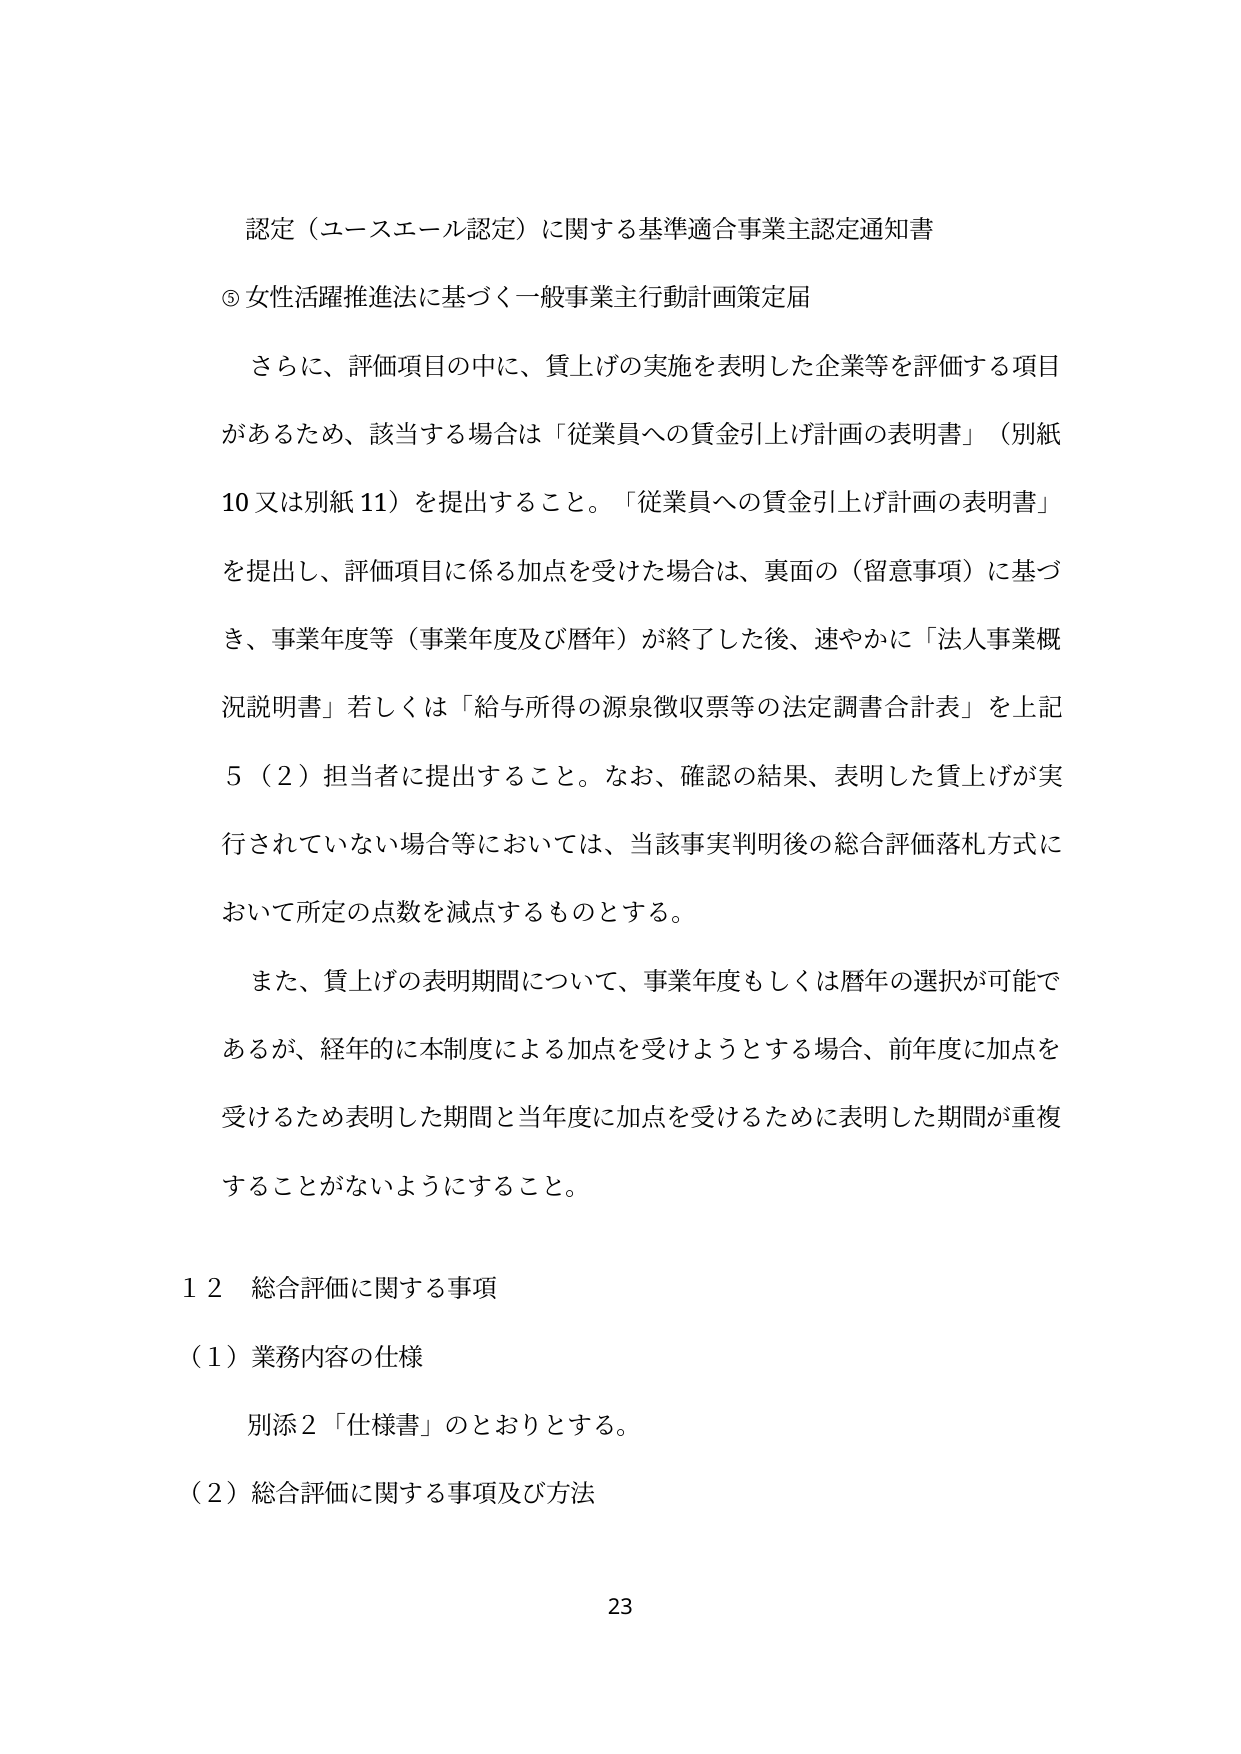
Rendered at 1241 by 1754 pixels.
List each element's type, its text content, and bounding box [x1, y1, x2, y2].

text （２）総合評価に関する事項及び方法 [177, 1458, 1063, 1526]
text さらに、評価項目の中に、賃上げの実施を表明した企業等を評価する項目があるため、該当する場合は「従業員への賃金引上げ計画の表明書」（別紙10又は別紙11）を提出すること。「従業員への賃金引上げ計画の表明書」を提出し、評価項目に係る加点を受けた場合は、裏面の（留意事項）に基づき、事業年度等（事業年度及び暦年）が終了した後、速やかに「法人事業概況説明書」若しくは「給与所得の源泉徴収票等の法定調書合計表」を上記５（２）担当者に提出すること。なお、確認の結果、表明した賃上げが実行されていない場合等においては、当該事実判明後の総合評価落札方式において所定の点数を減点するものとする。 [221, 330, 1063, 945]
text （１）業務内容の仕様 [177, 1321, 1063, 1389]
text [221, 194, 1063, 262]
text １２ 総合評価に関する事項 [177, 1253, 1063, 1321]
text 別添２「仕様書」のとおりとする。 [192, 1389, 1063, 1458]
text また、賃上げの表明期間について、事業年度もしくは暦年の選択が可能であるが、経年的に本制度による加点を受けようとする場合、前年度に加点を受けるため表明した期間と当年度に加点を受けるために表明した期間が重複することがないようにすること。 [221, 945, 1063, 1219]
text ⑤女性活躍推進法に基づく一般事業主行動計画策定届 [221, 262, 1063, 330]
